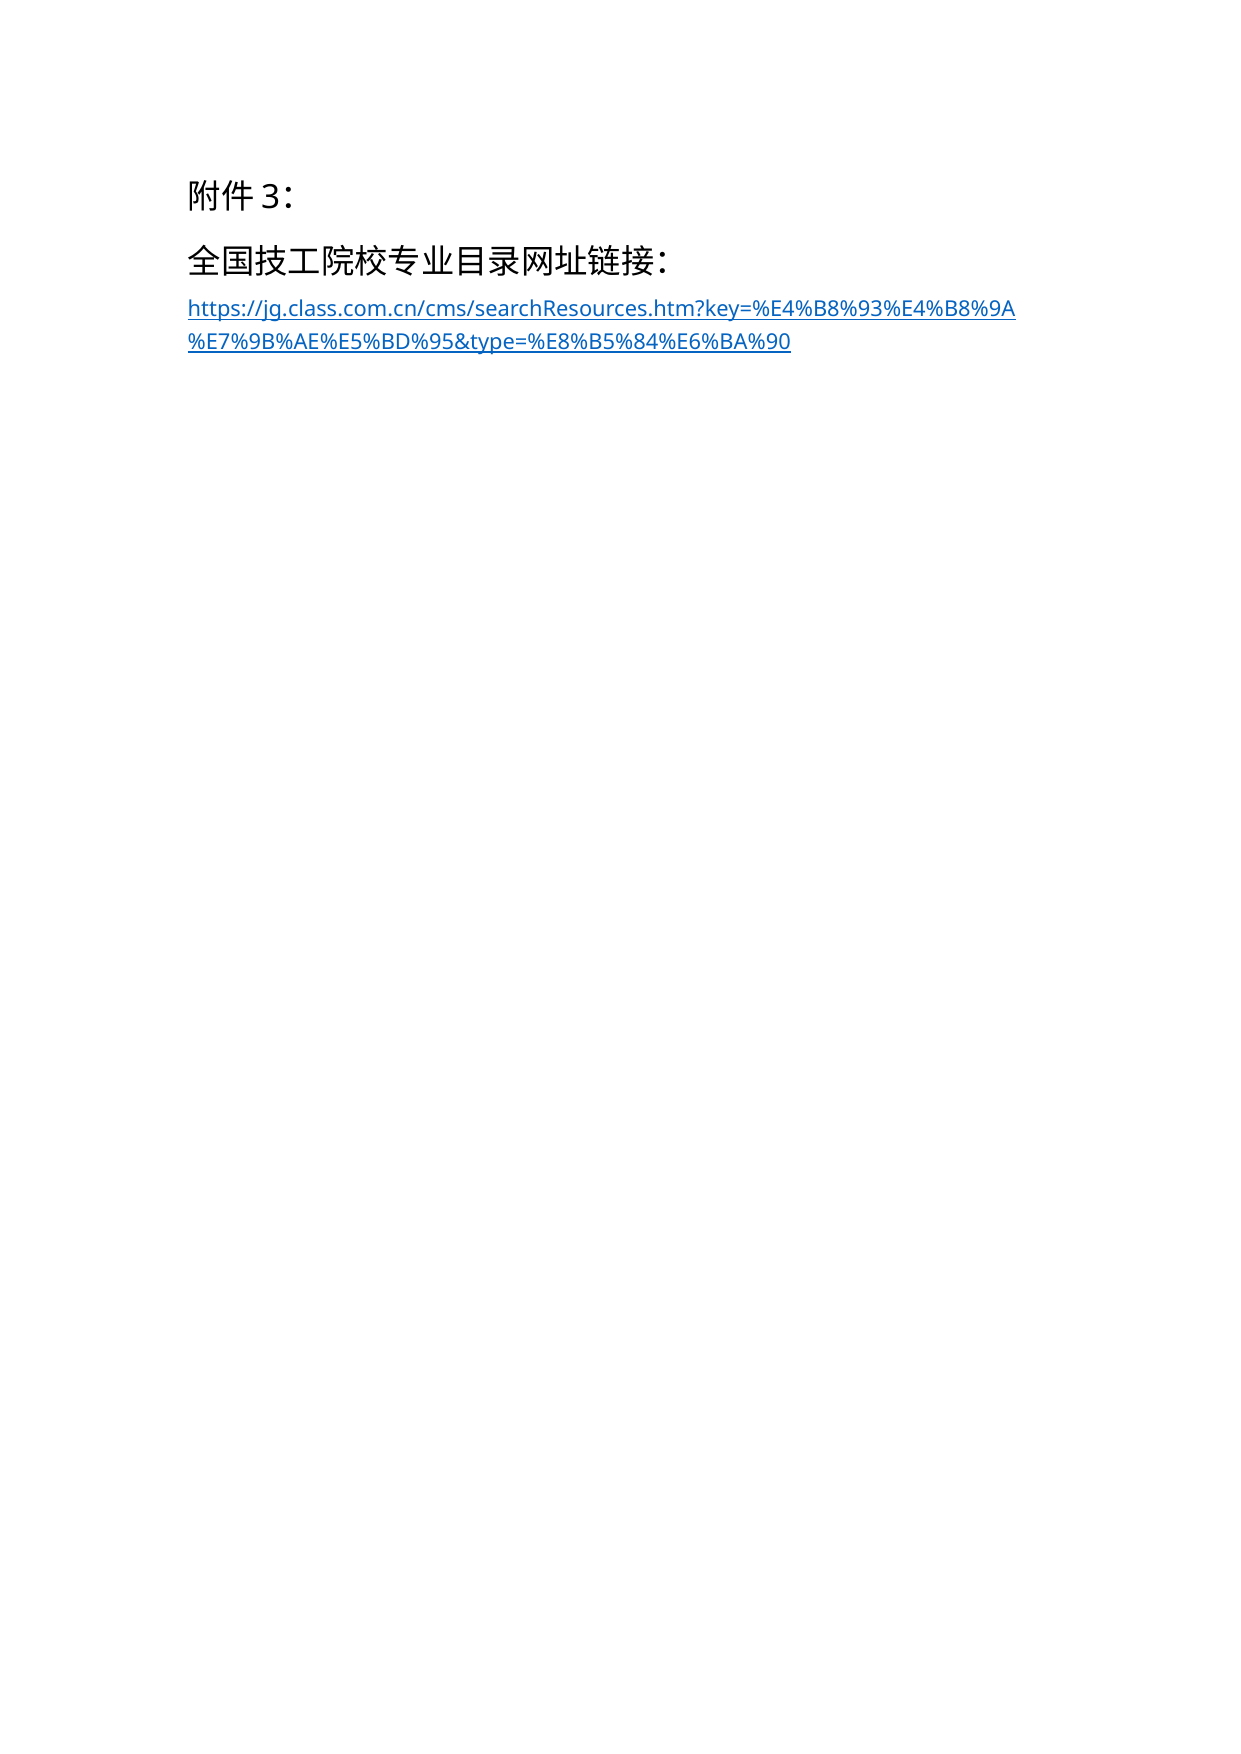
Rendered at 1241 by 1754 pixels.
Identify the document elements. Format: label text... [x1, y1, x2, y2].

text 全国技工院校专业目录网址链接： [187, 227, 1053, 292]
text https://jg.class.com.cn/cms/searchResources.htm?key=%E4%B8%93%E4%B8%9A%E7%9B%AE%E5%BD%95&type=%E8%B5%84%E6%BA%90 [187, 292, 1053, 357]
text 附件3： [187, 162, 1053, 227]
